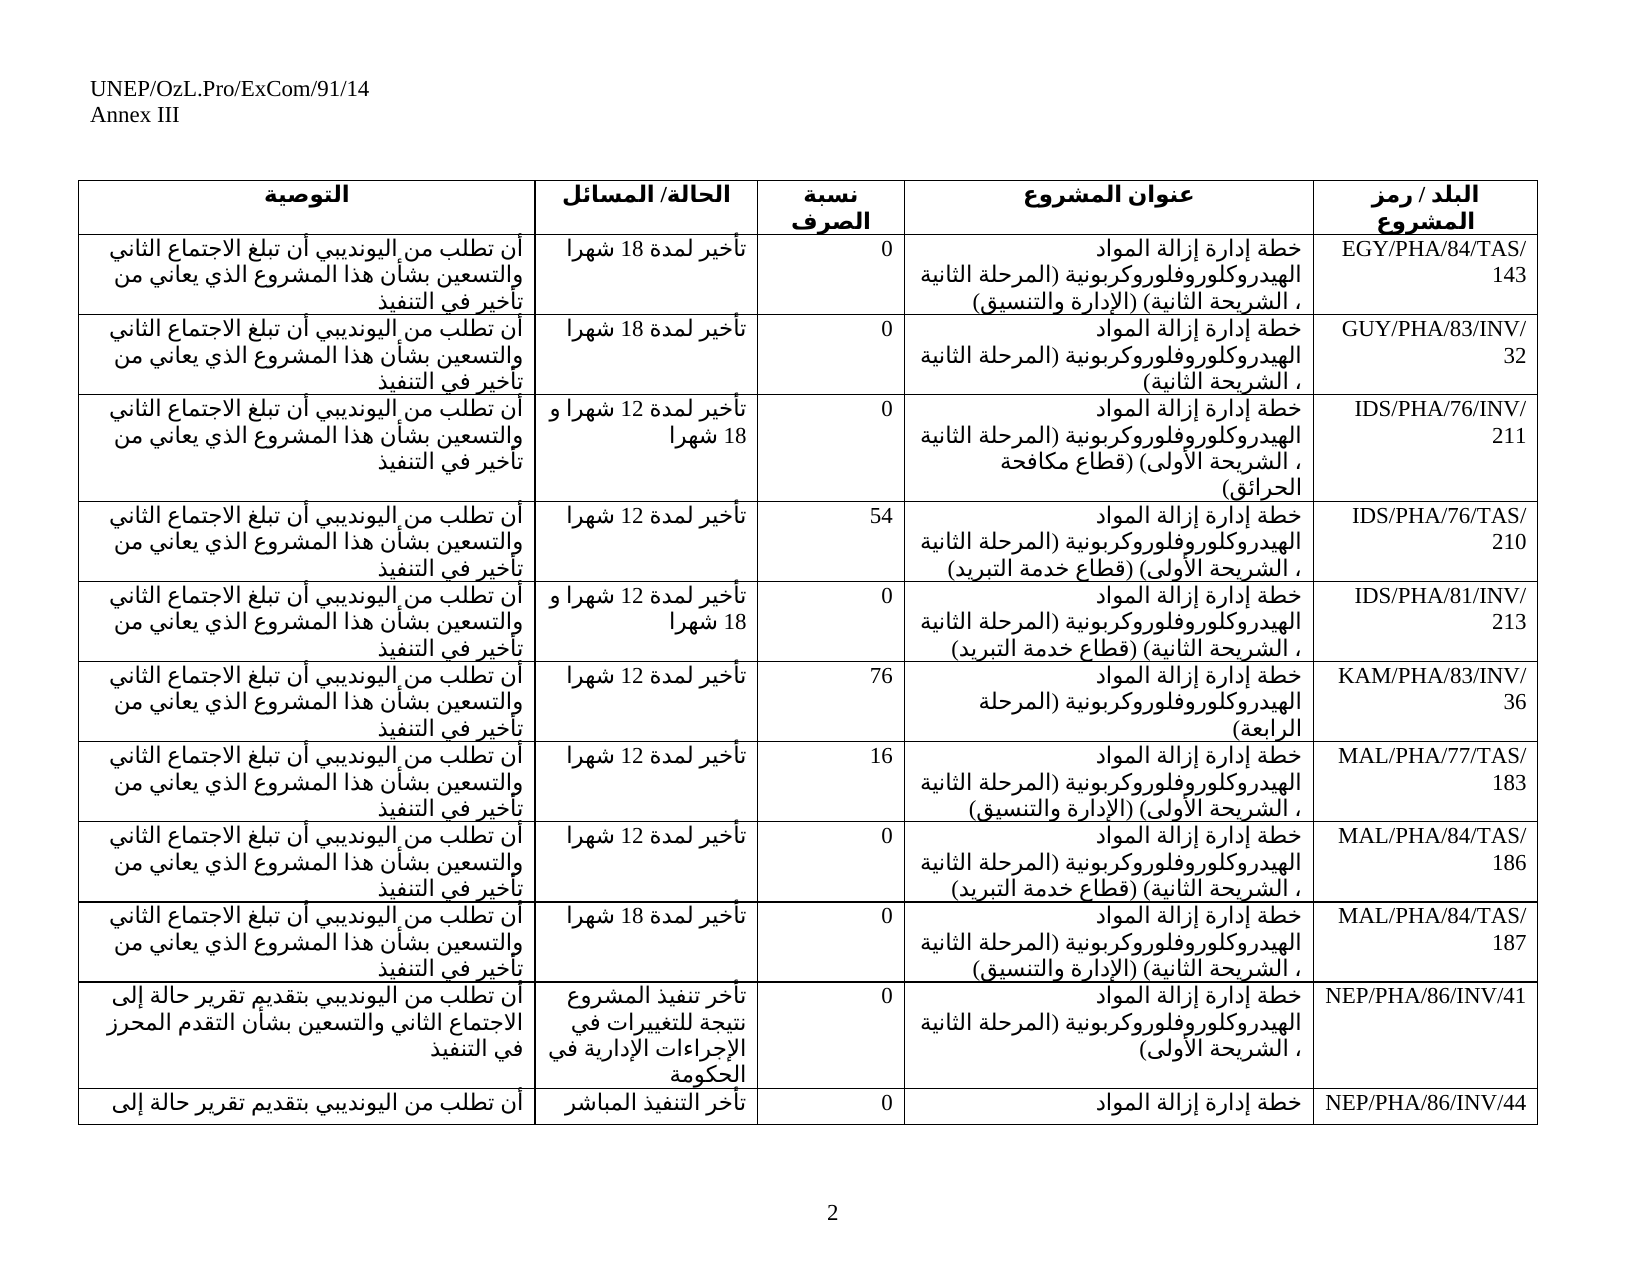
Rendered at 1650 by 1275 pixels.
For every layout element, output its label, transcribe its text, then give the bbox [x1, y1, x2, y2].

table_cell تأخير لمدة 18 شهرا [536, 315, 757, 394]
table_cell تأخير لمدة 18 شهرا [536, 235, 757, 314]
table_cell EGY/PHA/84/TAS/143 [1314, 235, 1537, 314]
table_cell أن تطلب من اليونديبي بتقديم تقرير حالة إلى الاجتماع الثاني والتسعين بشأن التقدم المحرز في التنفيذ [79, 983, 534, 1088]
table_cell 0 [758, 983, 904, 1088]
table_cell خطة إدارة إزالة المواد الهيدروكلوروفلوروكربونية (المرحلة الثانية ، الشريحة الثانية) (الإدارة والتنسيق) [905, 235, 1313, 314]
table_cell NEP/PHA/86/INV/41 [1314, 983, 1537, 1088]
table_cell NEP/PHA/86/INV/44 [1314, 1089, 1537, 1124]
table_cell أن تطلب من اليونديبي أن تبلغ الاجتماع الثاني والتسعين بشأن هذا المشروع الذي يعاني من تأخير في التنفيذ [79, 315, 534, 394]
table_cell 76 [758, 662, 904, 741]
table_cell خطة إدارة إزالة المواد الهيدروكلوروفلوروكربونية (المرحلة الثانية ، الشريحة الثانية) (الإدارة والتنسيق) [905, 903, 1313, 981]
table_cell أن تطلب من اليونديبي أن تبلغ الاجتماع الثاني والتسعين بشأن هذا المشروع الذي يعاني من تأخير في التنفيذ [79, 502, 534, 581]
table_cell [905, 1089, 1313, 1124]
table_cell 0 [758, 1089, 904, 1124]
table_cell MAL/PHA/77/TAS/183 [1314, 742, 1537, 821]
table_cell تأخير لمدة 12 شهرا [536, 662, 757, 741]
table_cell 16 [758, 742, 904, 821]
table_cell خطة إدارة إزالة المواد الهيدروكلوروفلوروكربونية (المرحلة الثانية ، الشريحة الأولى) [905, 983, 1313, 1088]
table_cell تأخر تنفيذ المشروع نتيجة للتغييرات في الإجراءات الإدارية في الحكومة [536, 983, 757, 1088]
table_cell IDS/PHA/76/INV/211 [1314, 395, 1537, 501]
table_cell أن تطلب من اليونديبي أن تبلغ الاجتماع الثاني والتسعين بشأن هذا المشروع الذي يعاني من تأخير في التنفيذ [79, 822, 534, 901]
table_cell IDS/PHA/76/TAS/210 [1314, 502, 1537, 581]
table_cell تأخير لمدة 18 شهرا [536, 903, 757, 981]
table_cell 0 [758, 822, 904, 901]
table_cell 0 [758, 315, 904, 394]
table_header نسبة الصرف [758, 181, 904, 234]
table_cell تأخير لمدة 12 شهرا [536, 742, 757, 821]
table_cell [79, 235, 534, 314]
table_cell خطة إدارة إزالة المواد الهيدروكلوروفلوروكربونية (المرحلة الثانية ، الشريحة الثانية) (قطاع خدمة التبريد) [905, 582, 1313, 661]
table_header البلد / رمز المشروع [1314, 181, 1537, 234]
table_cell تأخير لمدة 12 شهرا [536, 822, 757, 901]
table_cell خطة إدارة إزالة المواد الهيدروكلوروفلوروكربونية (المرحلة الثانية ، الشريحة الثانية) [905, 315, 1313, 394]
table_cell MAL/PHA/84/TAS/187 [1314, 903, 1537, 981]
table_cell 0 [758, 582, 904, 661]
table_cell تأخير لمدة 12 شهرا و18 شهرا [536, 395, 757, 501]
table_cell أن تطلب من اليونديبي أن تبلغ الاجتماع الثاني والتسعين بشأن هذا المشروع الذي يعاني من تأخير في التنفيذ [79, 742, 534, 821]
table_cell GUY/PHA/83/INV/32 [1314, 315, 1537, 394]
table_cell خطة إدارة إزالة المواد الهيدروكلوروفلوروكربونية (المرحلة الثانية ، الشريحة الأولى) (قطاع خدمة التبريد) [905, 502, 1313, 581]
table_cell أن تطلب من اليونديبي أن تبلغ الاجتماع الثاني والتسعين بشأن هذا المشروع الذي يعاني من تأخير في التنفيذ [79, 662, 534, 741]
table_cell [536, 1089, 757, 1124]
table_cell 0 [758, 395, 904, 501]
table_cell IDS/PHA/81/INV/213 [1314, 582, 1537, 661]
table_cell تأخير لمدة 12 شهرا [536, 502, 757, 581]
table_cell أن تطلب من اليونديبي أن تبلغ الاجتماع الثاني والتسعين بشأن هذا المشروع الذي يعاني من تأخير في التنفيذ [79, 395, 534, 501]
table_cell KAM/PHA/83/INV/36 [1314, 662, 1537, 741]
table_cell 0 [758, 903, 904, 981]
table_cell خطة إدارة إزالة المواد الهيدروكلوروفلوروكربونية (المرحلة الثانية ، الشريحة الأولى) (قطاع مكافحة الحرائق) [905, 395, 1313, 501]
table_cell MAL/PHA/84/TAS/186 [1314, 822, 1537, 901]
table_cell أن تطلب من اليونديبي أن تبلغ الاجتماع الثاني والتسعين بشأن هذا المشروع الذي يعاني من تأخير في التنفيذ [79, 582, 534, 661]
table_header عنوان المشروع [905, 181, 1313, 234]
table_cell 0 [758, 235, 904, 314]
table_cell خطة إدارة إزالة المواد الهيدروكلوروفلوروكربونية (المرحلة الثانية ، الشريحة الأولى) (الإدارة والتنسيق) [905, 742, 1313, 821]
table_header التوصية [79, 181, 534, 234]
table_cell خطة إدارة إزالة المواد الهيدروكلوروفلوروكربونية (المرحلة الرابعة) [905, 662, 1313, 741]
table_header الحالة/ المسائل [536, 181, 757, 234]
table_cell تأخير لمدة 12 شهرا و18 شهرا [536, 582, 757, 661]
table_cell 54 [758, 502, 904, 581]
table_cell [79, 1089, 534, 1124]
table_cell أن تطلب من اليونديبي أن تبلغ الاجتماع الثاني والتسعين بشأن هذا المشروع الذي يعاني من تأخير في التنفيذ [79, 903, 534, 981]
table_cell خطة إدارة إزالة المواد الهيدروكلوروفلوروكربونية (المرحلة الثانية ، الشريحة الثانية) (قطاع خدمة التبريد) [905, 822, 1313, 901]
